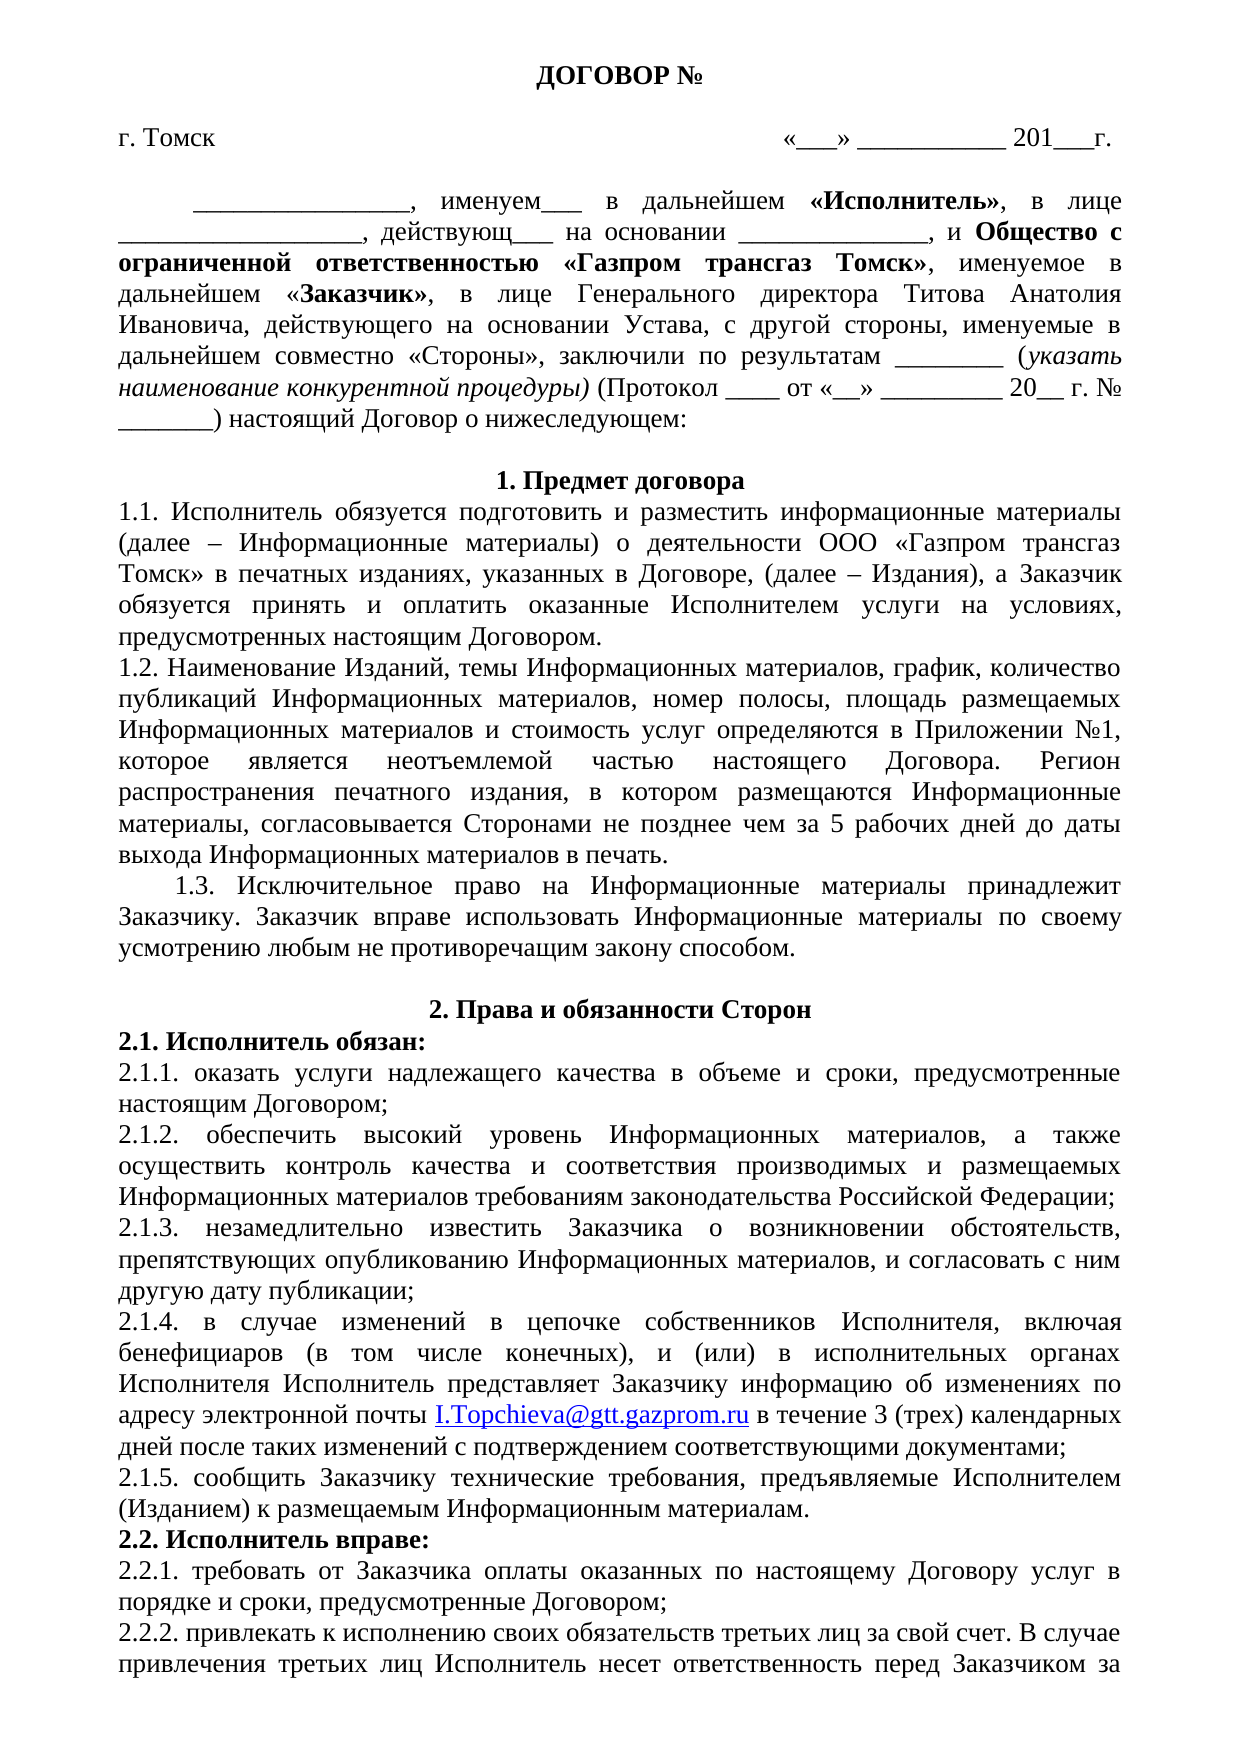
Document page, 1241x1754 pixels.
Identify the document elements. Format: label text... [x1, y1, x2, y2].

text 1.1. Исполнитель обязуется подготовить и разместить информационные материалы (далее – Информационные материалы) о деятельности ООО «Газпром трансгаз Томск» в печатных изданиях, указанных в Договоре, (далее – Издания), а Заказчик обязуется принять и оплатить оказанные Исполнителем услуги на условиях, предусмотренных настоящим Договором. [118, 495, 1122, 651]
text 2.1.3. незамедлительно известить Заказчика о возникновении обстоятельств, препятствующих опубликованию Информационных материалов, и согласовать с ним другую дату публикации; [118, 1212, 1122, 1305]
text 2.1. Исполнитель обязан: [118, 1025, 1122, 1056]
text 1. Предмет договора [118, 464, 1122, 495]
text 2.2. Исполнитель вправе: [118, 1523, 1122, 1554]
text 2.1.2. обеспечить высокий уровень Информационных материалов, а также осуществить контроль качества и соответствия производимых и размещаемых Информационных материалов требованиям законодательства Российской Федерации; [118, 1118, 1122, 1212]
text г. Томск «___» ___________ 201___г. [118, 121, 1122, 153]
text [118, 1616, 1122, 1679]
title ДОГОВОР № [118, 59, 1122, 90]
text 2.1.5. сообщить Заказчику технические требования, предъявляемые Исполнителем (Изданием) к размещаемым Информационным материалам. [118, 1461, 1122, 1523]
text 2. Права и обязанности Сторон [118, 993, 1122, 1025]
text 1.2. Наименование Изданий, темы Информационных материалов, график, количество публикаций Информационных материалов, номер полосы, площадь размещаемых Информационных материалов и стоимость услуг определяются в Приложении №1, которое является неотъемлемой частью настоящего Договора. Регион распространения печатного издания, в котором размещаются Информационные материалы, согласовывается Сторонами не позднее чем за 5 рабочих дней до даты выхода Информационных материалов в печать. [118, 651, 1122, 869]
text ________________, именуем___ в дальнейшем «Исполнитель», в лице __________________, действующ___ на основании ______________, и Общество с ограниченной ответственностью «Газпром трансгаз Томск», именуемое в дальнейшем «Заказчик», в лице Генерального директора Титова Анатолия Ивановича, действующего на основании Устава, с другой стороны, именуемые в дальнейшем совместно «Стороны», заключили по результатам ________ (указать наименование конкурентной процедуры) (Протокол ____ от «__» _________ 20__ г. № _______) настоящий Договор о нижеследующем: [118, 184, 1122, 433]
text 1.3. Исключительное право на Информационные материалы принадлежит Заказчику. Заказчик вправе использовать Информационные материалы по своему усмотрению любым не противоречащим закону способом. [118, 869, 1122, 962]
text 2.1.1. оказать услуги надлежащего качества в объеме и сроки, предусмотренные настоящим Договором; [118, 1056, 1122, 1118]
text 2.2.1. требовать от Заказчика оплаты оказанных по настоящему Договору услуг в порядке и сроки, предусмотренные Договором; [118, 1554, 1122, 1616]
text 2.1.4. в случае изменений в цепочке собственников Исполнителя, включая бенефициаров (в том числе конечных), и (или) в исполнительных органах Исполнителя Исполнитель представляет Заказчику информацию об изменениях по адресу электронной почты I.Topchieva@gtt.gazprom.ru в течение 3 (трех) календарных дней после таких изменений с подтверждением соответствующими документами; [118, 1305, 1122, 1461]
